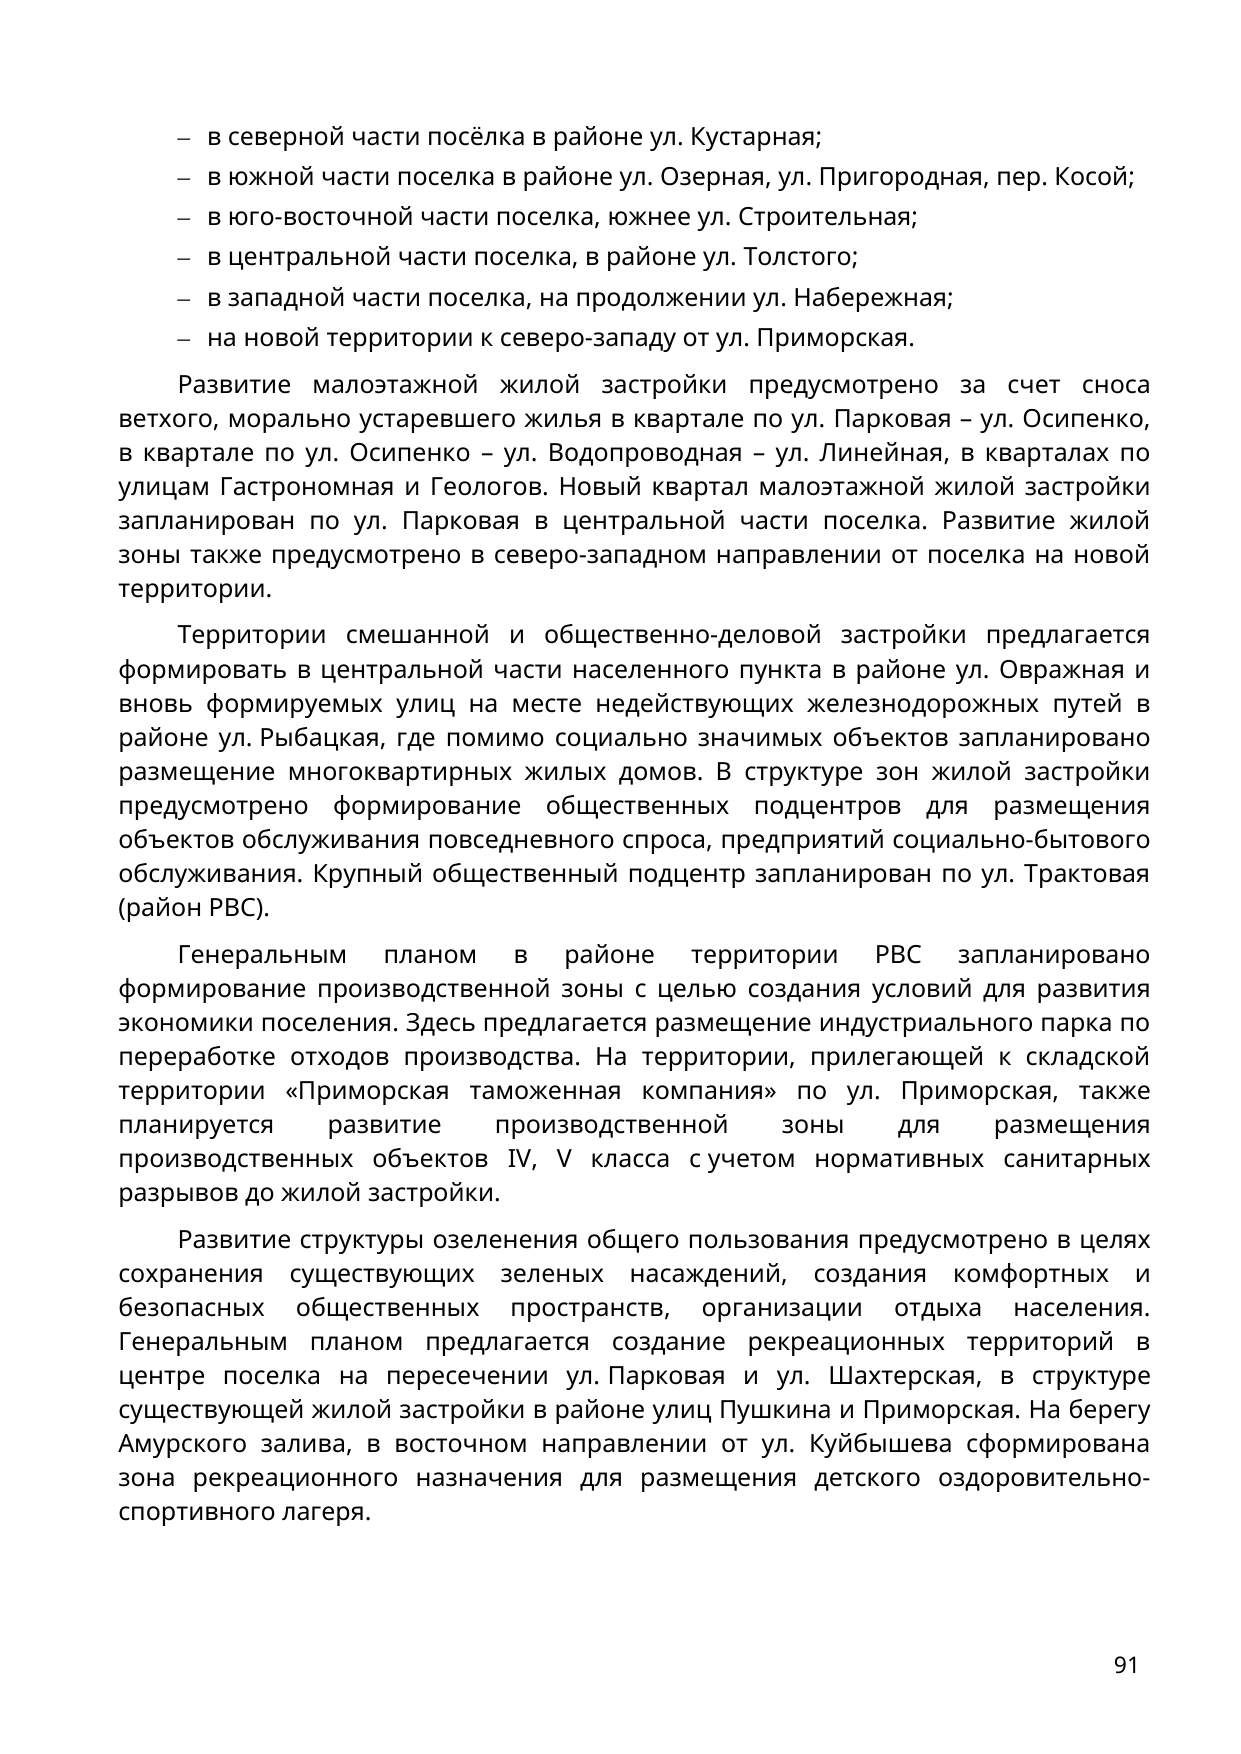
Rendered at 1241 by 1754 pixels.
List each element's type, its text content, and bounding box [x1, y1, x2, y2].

text Генеральным планом в районе территории РВС запланировано формирование производственной зоны с целью создания условий для развития экономики поселения. Здесь предлагается размещение индустриального парка по переработке отходов производства. На территории, прилегающей к складской территории «Приморская таможенная компания» по ул. Приморская, также планируется развитие производственной зоны для размещения производственных объектов IV, V класса с учетом нормативных санитарных разрывов до жилой застройки. [118, 936, 1152, 1209]
list в западной части поселка, на продолжении ул. Набережная; [118, 279, 1152, 313]
list в северной части посёлка в районе ул. Кустарная; [118, 118, 1152, 152]
list в юго-восточной части поселка, южнее ул. Строительная; [118, 199, 1152, 233]
list в центральной части поселка, в районе ул. Толстого; [118, 239, 1152, 273]
text Развитие структуры озеленения общего пользования предусмотрено в целях сохранения существующих зеленых насаждений, создания комфортных и безопасных общественных пространств, организации отдыха населения. Генеральным планом предлагается создание рекреационных территорий в центре поселка на пересечении ул. Парковая и ул. Шахтерская, в структуре существующей жилой застройки в районе улиц Пушкина и Приморская. На берегу Амурского залива, в восточном направлении от ул. Куйбышева сформирована зона рекреационного назначения для размещения детского оздоровительно-спортивного лагеря. [118, 1221, 1152, 1528]
list на новой территории к северо-западу от ул. Приморская. [118, 320, 1152, 354]
text Территории смешанной и общественно-деловой застройки предлагается формировать в центральной части населенного пункта в районе ул. Овражная и вновь формируемых улиц на месте недействующих железнодорожных путей в районе ул. Рыбацкая, где помимо социально значимых объектов запланировано размещение многоквартирных жилых домов. В структуре зон жилой застройки предусмотрено формирование общественных подцентров для размещения объектов обслуживания повседневного спроса, предприятий социально-бытового обслуживания. Крупный общественный подцентр запланирован по ул. Трактовая (район РВС). [118, 617, 1152, 924]
text Развитие малоэтажной жилой застройки предусмотрено за счет сноса ветхого, морально устаревшего жилья в квартале по ул. Парковая – ул. Осипенко, в квартале по ул. Осипенко – ул. Водопроводная – ул. Линейная, в кварталах по улицам Гастрономная и Геологов. Новый квартал малоэтажной жилой застройки запланирован по ул. Парковая в центральной части поселка. Развитие жилой зоны также предусмотрено в северо-западном направлении от поселка на новой территории. [118, 366, 1152, 605]
list в южной части поселка в районе ул. Озерная, ул. Пригородная, пер. Косой; [118, 158, 1152, 192]
